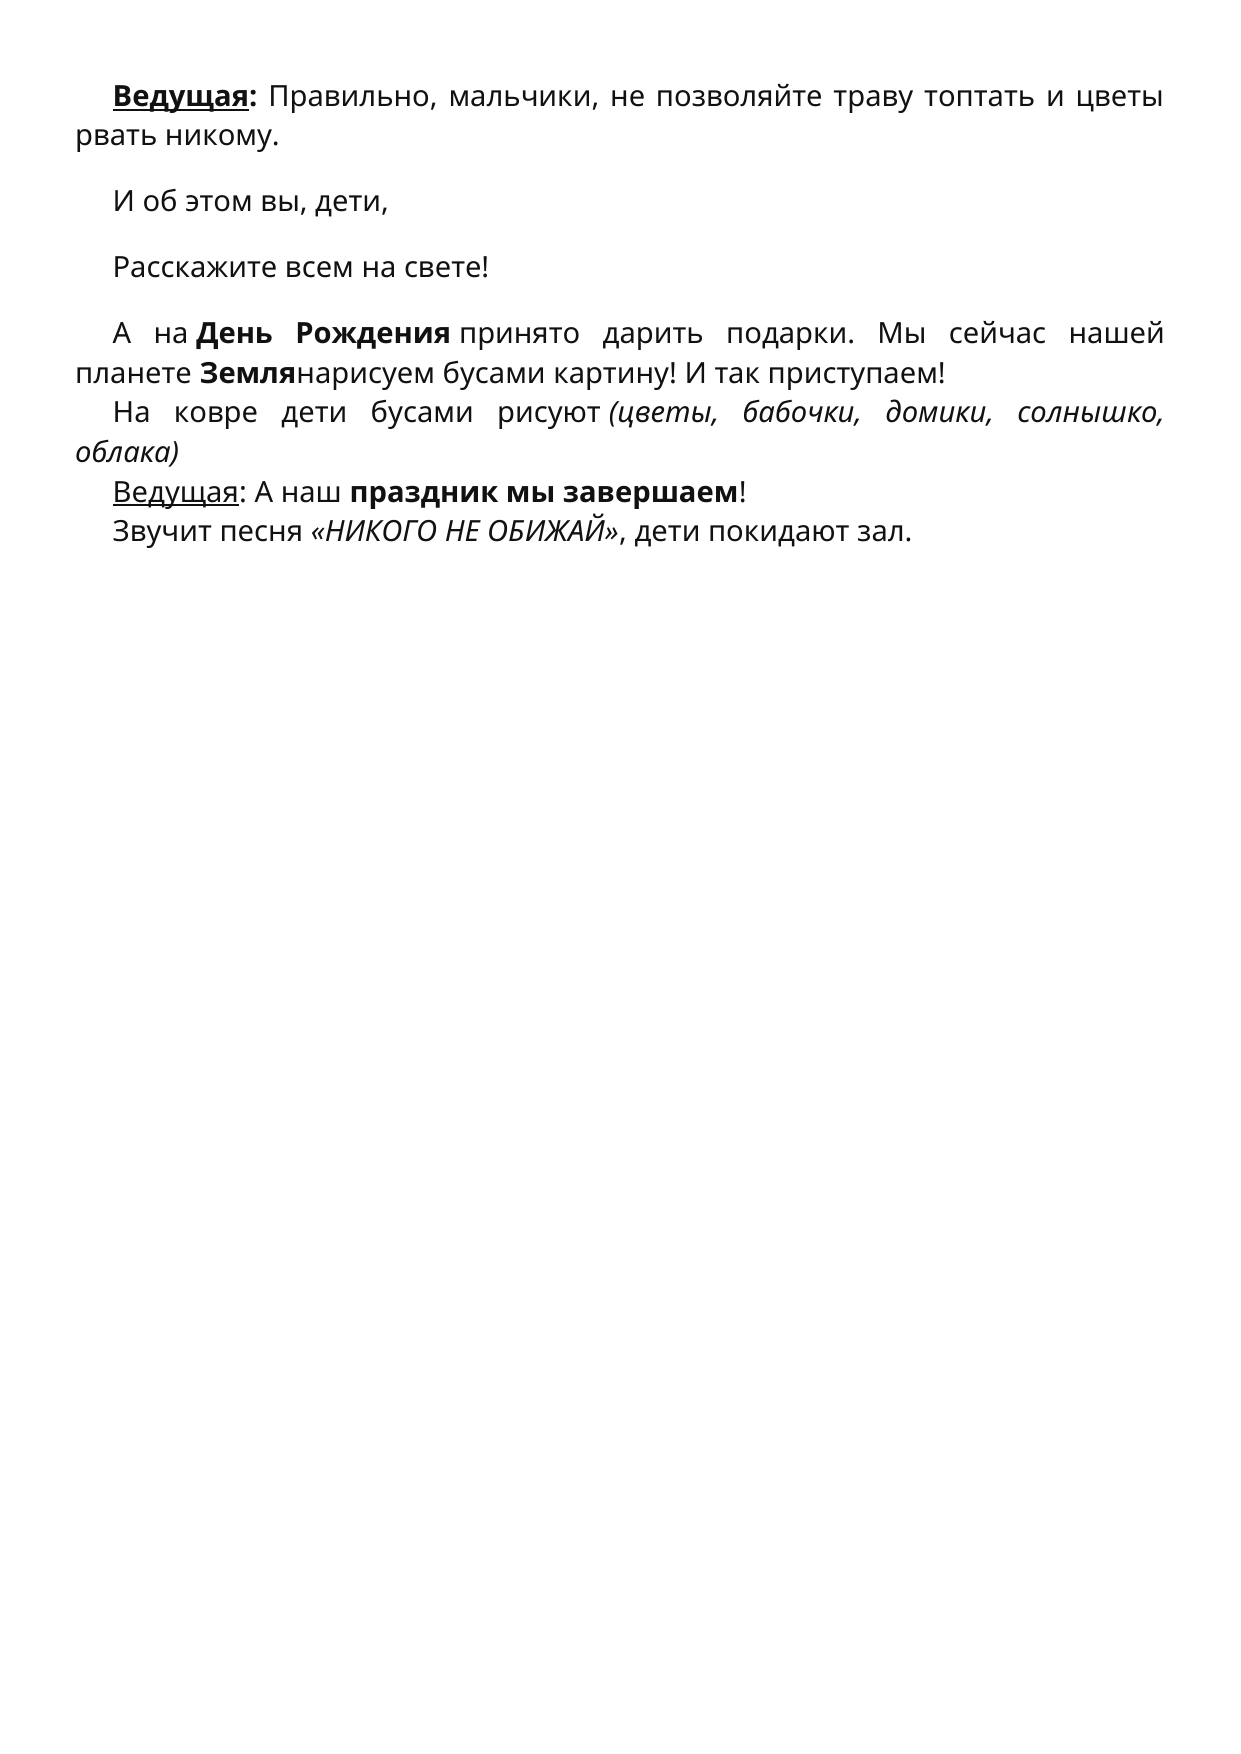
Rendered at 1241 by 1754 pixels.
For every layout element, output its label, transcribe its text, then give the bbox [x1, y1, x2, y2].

text А на День Рождения принято дарить подарки. Мы сейчас нашей планете Землянарисуем бусами картину! И так приступаем! [75, 312, 1165, 392]
text И об этом вы, дети, [75, 181, 1165, 220]
text Ведущая: Правильно, мальчики, не позволяйте траву топтать и цветы рвать никому. [75, 75, 1165, 154]
text Ведущая: А наш праздник мы завершаем! [75, 471, 1165, 511]
text На ковре дети бусами рисуют (цветы, бабочки, домики, солнышко, облака) [75, 392, 1165, 471]
text Звучит песня «НИКОГО НЕ ОБИЖАЙ», дети покидают зал. [75, 511, 1165, 550]
text Расскажите всем на свете! [75, 246, 1165, 286]
